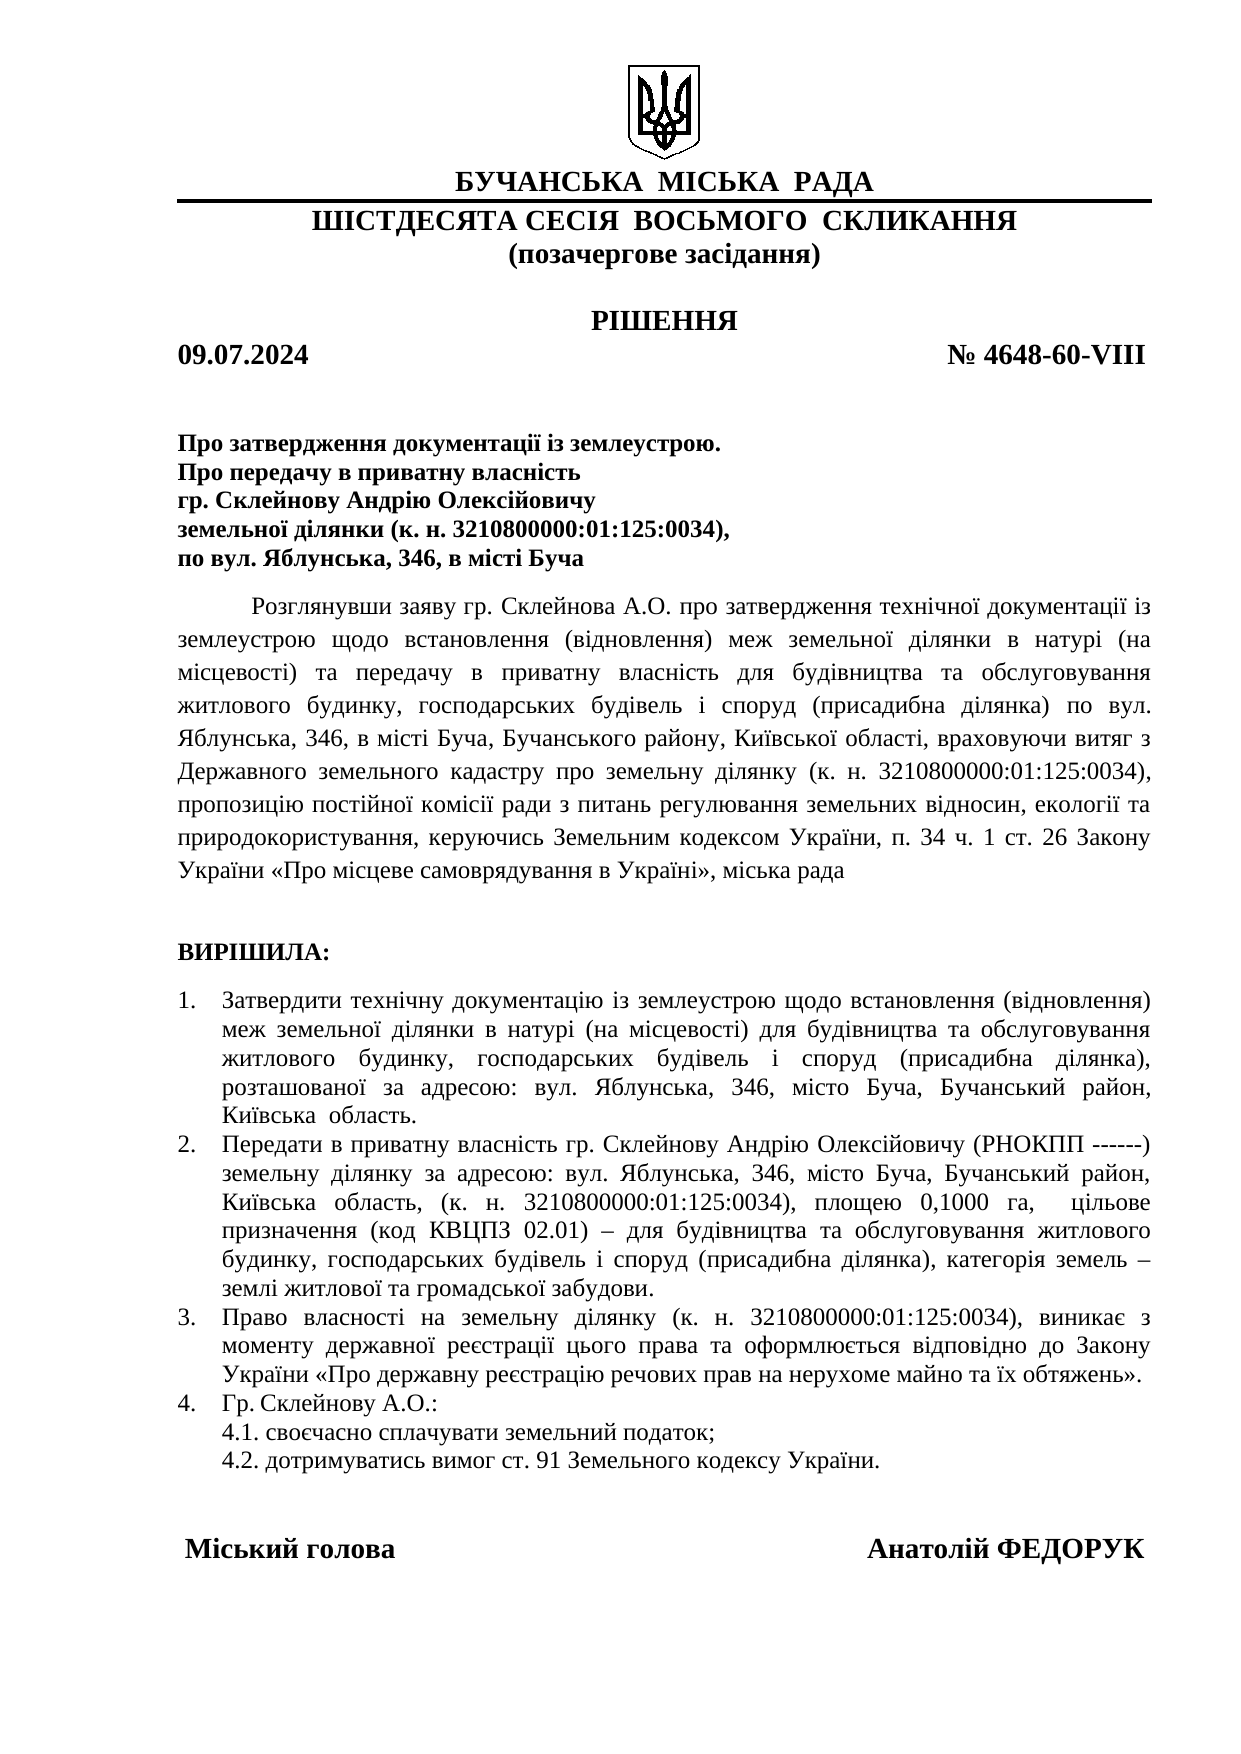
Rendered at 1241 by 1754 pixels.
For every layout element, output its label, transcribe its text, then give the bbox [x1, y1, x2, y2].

text 09.07.2024 № 4648-60-VІІІ [177, 337, 1152, 370]
text ВИРІШИЛА: [177, 937, 1152, 966]
text ШІСТДЕСЯТА СЕСІЯ ВОСЬМОГО СКЛИКАННЯ [177, 203, 1152, 236]
text БУЧАНСЬКА МІСЬКА РАДА [177, 164, 1152, 199]
list Право власності на земельну ділянку (к. н. 3210800000:01:125:0034), виникає з моменту державної реєстрації цього права та оформлюється відповідно до Закону України «Про державну реєстрацію речових прав на нерухоме майно та їх обтяжень». [177, 1302, 1152, 1388]
text 4.2. дотримуватись вимог ст. 91 Земельного кодексу України. [222, 1445, 1152, 1474]
text земельної ділянки (к. н. 3210800000:01:125:0034), [177, 514, 1152, 543]
text по вул. Яблунська, 346, в місті Буча [177, 543, 1152, 572]
text Міський голова Анатолій ФЕДОРУК [177, 1532, 1152, 1565]
list Затвердити технічну документацію із землеустрою щодо встановлення (відновлення) меж земельної ділянки в натурі (на місцевості) для будівництва та обслуговування житлового будинку, господарських будівель і споруд (присадибна ділянка), розташованої за адресою: вул. Яблунська, 346, місто Буча, Бучанський район, Київська область. [177, 985, 1152, 1129]
text (позачергове засідання) [177, 236, 1152, 270]
text Про передачу в приватну власність [177, 457, 1152, 485]
text 4.1. своєчасно сплачувати земельний податок; [222, 1417, 1152, 1445]
text гр. Склейнову Андрію Олексійовичу [177, 485, 1152, 514]
text Розглянувши заяву гр. Склейнова А.О. про затвердження технічної документації із землеустрою щодо встановлення (відновлення) меж земельної ділянки в натурі (на місцевості) та передачу в приватну власність для будівництва та обслуговування житлового будинку, господарських будівель і споруд (присадибна ділянка) по вул. Яблунська, 346, в місті Буча, Бучанського району, Київської області, враховуючи витяг з Державного земельного кадастру про земельну ділянку (к. н. 3210800000:01:125:0034), пропозицію постійної комісії ради з питань регулювання земельних відносин, екології та природокористування, керуючись Земельним кодексом України, п. 34 ч. 1 ст. 26 Закону України «Про місцеве самоврядування в Україні», міська рада [177, 591, 1152, 884]
list Передати в приватну власність гр. Склейнову Андрію Олексійовичу (РНОКПП ------) земельну ділянку за адресою: вул. Яблунська, 346, місто Буча, Бучанський район, Київська область, (к. н. 3210800000:01:125:0034), площею 0,1000 га, цільове призначення (код КВЦПЗ 02.01) – для будівництва та обслуговування житлового будинку, господарських будівель і споруд (присадибна ділянка), категорія земель – землі житлової та громадської забудови. [177, 1129, 1152, 1302]
text 4. Гр. Склейнову А.О.: [177, 1388, 1152, 1417]
text РІШЕННЯ [177, 303, 1152, 337]
text Про затвердження документації із землеустрою. [177, 428, 1152, 457]
